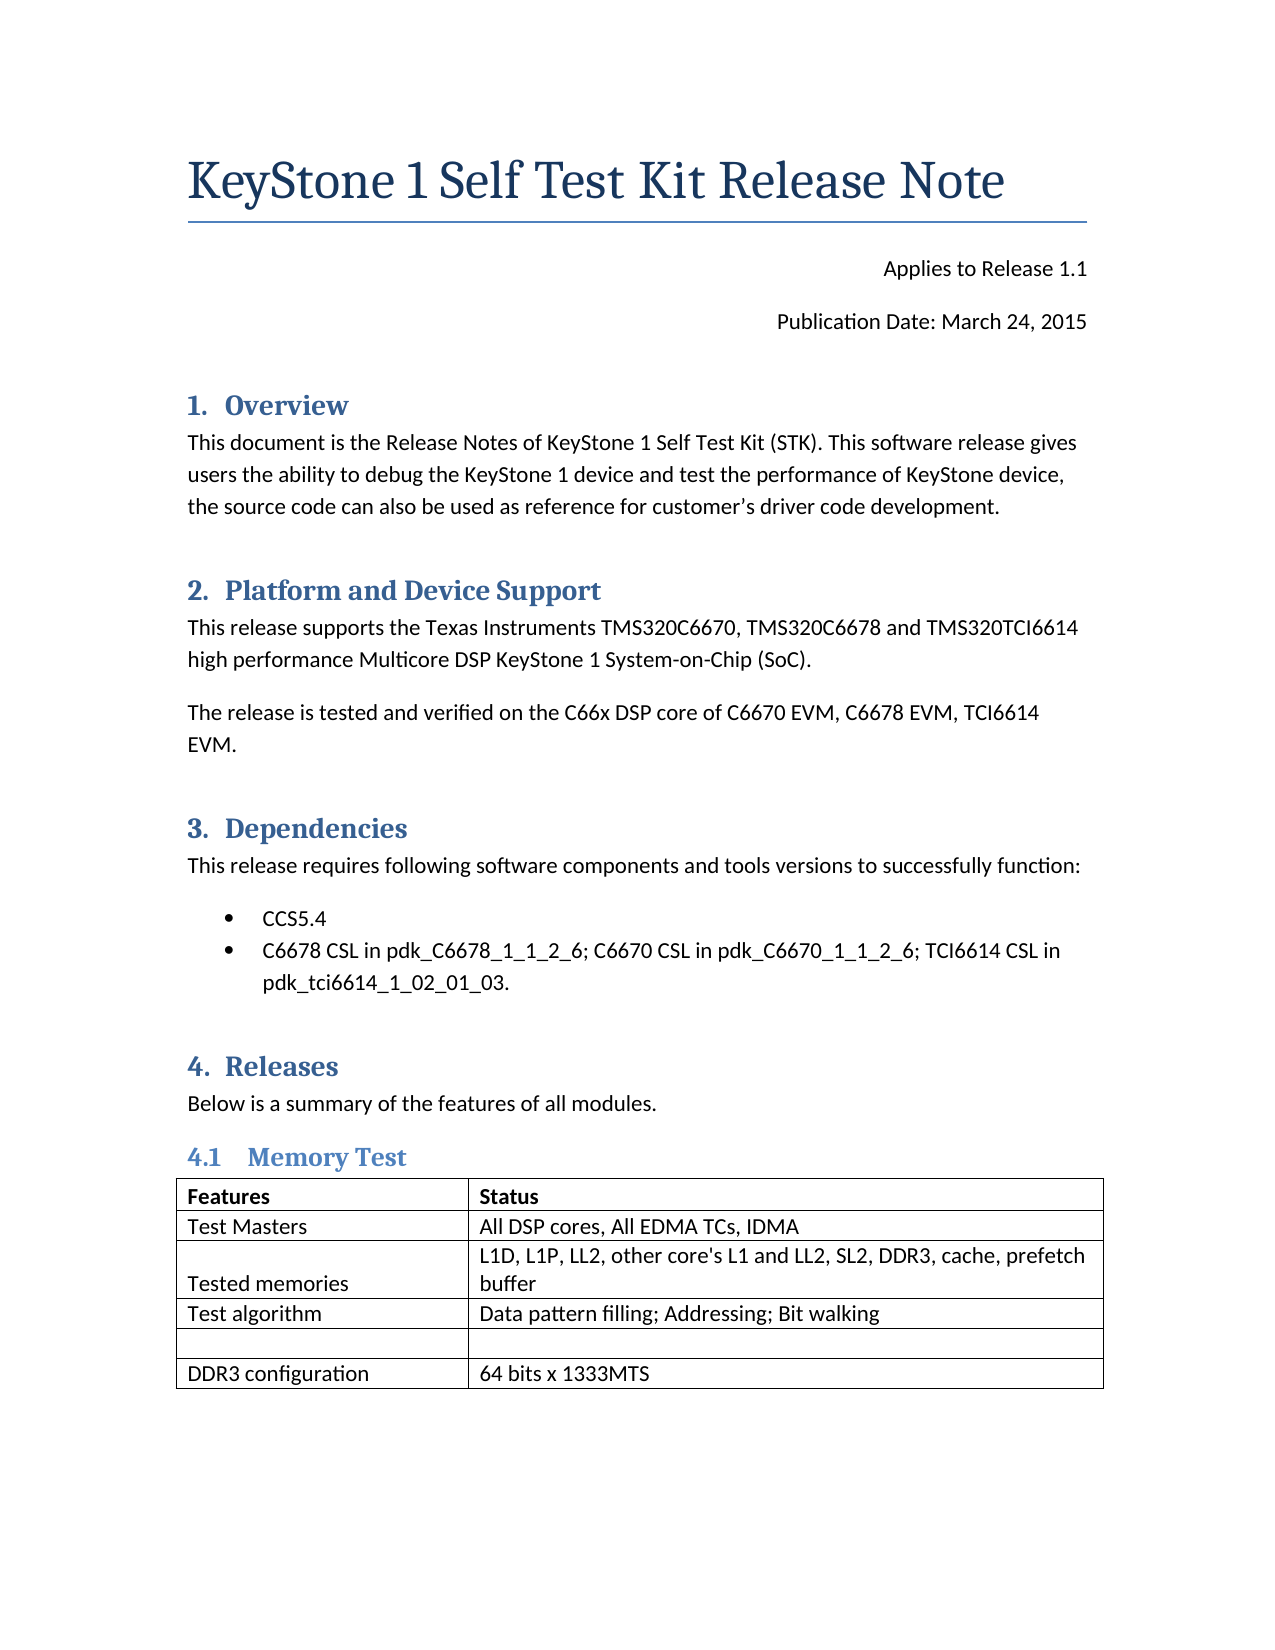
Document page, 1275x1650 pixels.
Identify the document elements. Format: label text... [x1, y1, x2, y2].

table_header Features [177, 1179, 468, 1210]
list C6678 CSL in pdk_C6678_1_1_2_6; C6670 CSL in pdk_C6670_1_1_2_6; TCI6614 CSL in pdk_tci6614_1_02_01_03. [225, 936, 1087, 996]
table_cell L1D, L1P, LL2, other core's L1 and LL2, SL2, DDR3, cache, prefetch buffer [469, 1241, 1103, 1297]
table_header Status [469, 1179, 1103, 1210]
text This release supports the Texas Instruments TMS320C6670, TMS320C6678 and TMS320TCI6614 high performance Multicore DSP KeyStone 1 System-on-Chip (SoC). [187, 613, 1087, 673]
table_cell Test Masters [177, 1211, 468, 1240]
text Below is a summary of the features of all modules. [187, 1089, 1087, 1117]
subtitle Overview [187, 389, 1087, 423]
table_cell 64 bits x 1333MTS [469, 1359, 1103, 1387]
table_cell Tested memories [177, 1241, 468, 1297]
subtitle Dependencies [187, 812, 1087, 846]
subtitle Platform and Device Support [187, 574, 1087, 608]
text This release requires following software components and tools versions to successfully function: [187, 851, 1087, 879]
text Applies to Release 1.1 [187, 254, 1087, 282]
table_cell [469, 1329, 1103, 1357]
text The release is tested and verified on the C66x DSP core of C6670 EVM, C6678 EVM, TCI6614 EVM. [187, 698, 1087, 758]
subtitle Releases [187, 1051, 1087, 1084]
table_cell Test algorithm [177, 1299, 468, 1327]
list CCS5.4 [225, 904, 1087, 932]
table_cell All DSP cores, All EDMA TCs, IDMA [469, 1211, 1103, 1240]
text This document is the Release Notes of KeyStone 1 Self Test Kit (STK). This software release gives users the ability to debug the KeyStone 1 device and test the performance of KeyStone device, the source code can also be used as reference for customer’s driver code development. [187, 428, 1087, 520]
subtitle Memory Test [187, 1142, 1087, 1173]
table_cell DDR3 configuration [177, 1359, 468, 1387]
table_cell [177, 1329, 468, 1357]
table_cell Data pattern filling; Addressing; Bit walking [469, 1299, 1103, 1327]
title KeyStone 1 Self Test Kit Release Note [187, 150, 1087, 223]
text Publication Date: March 24, 2015 [187, 307, 1087, 335]
